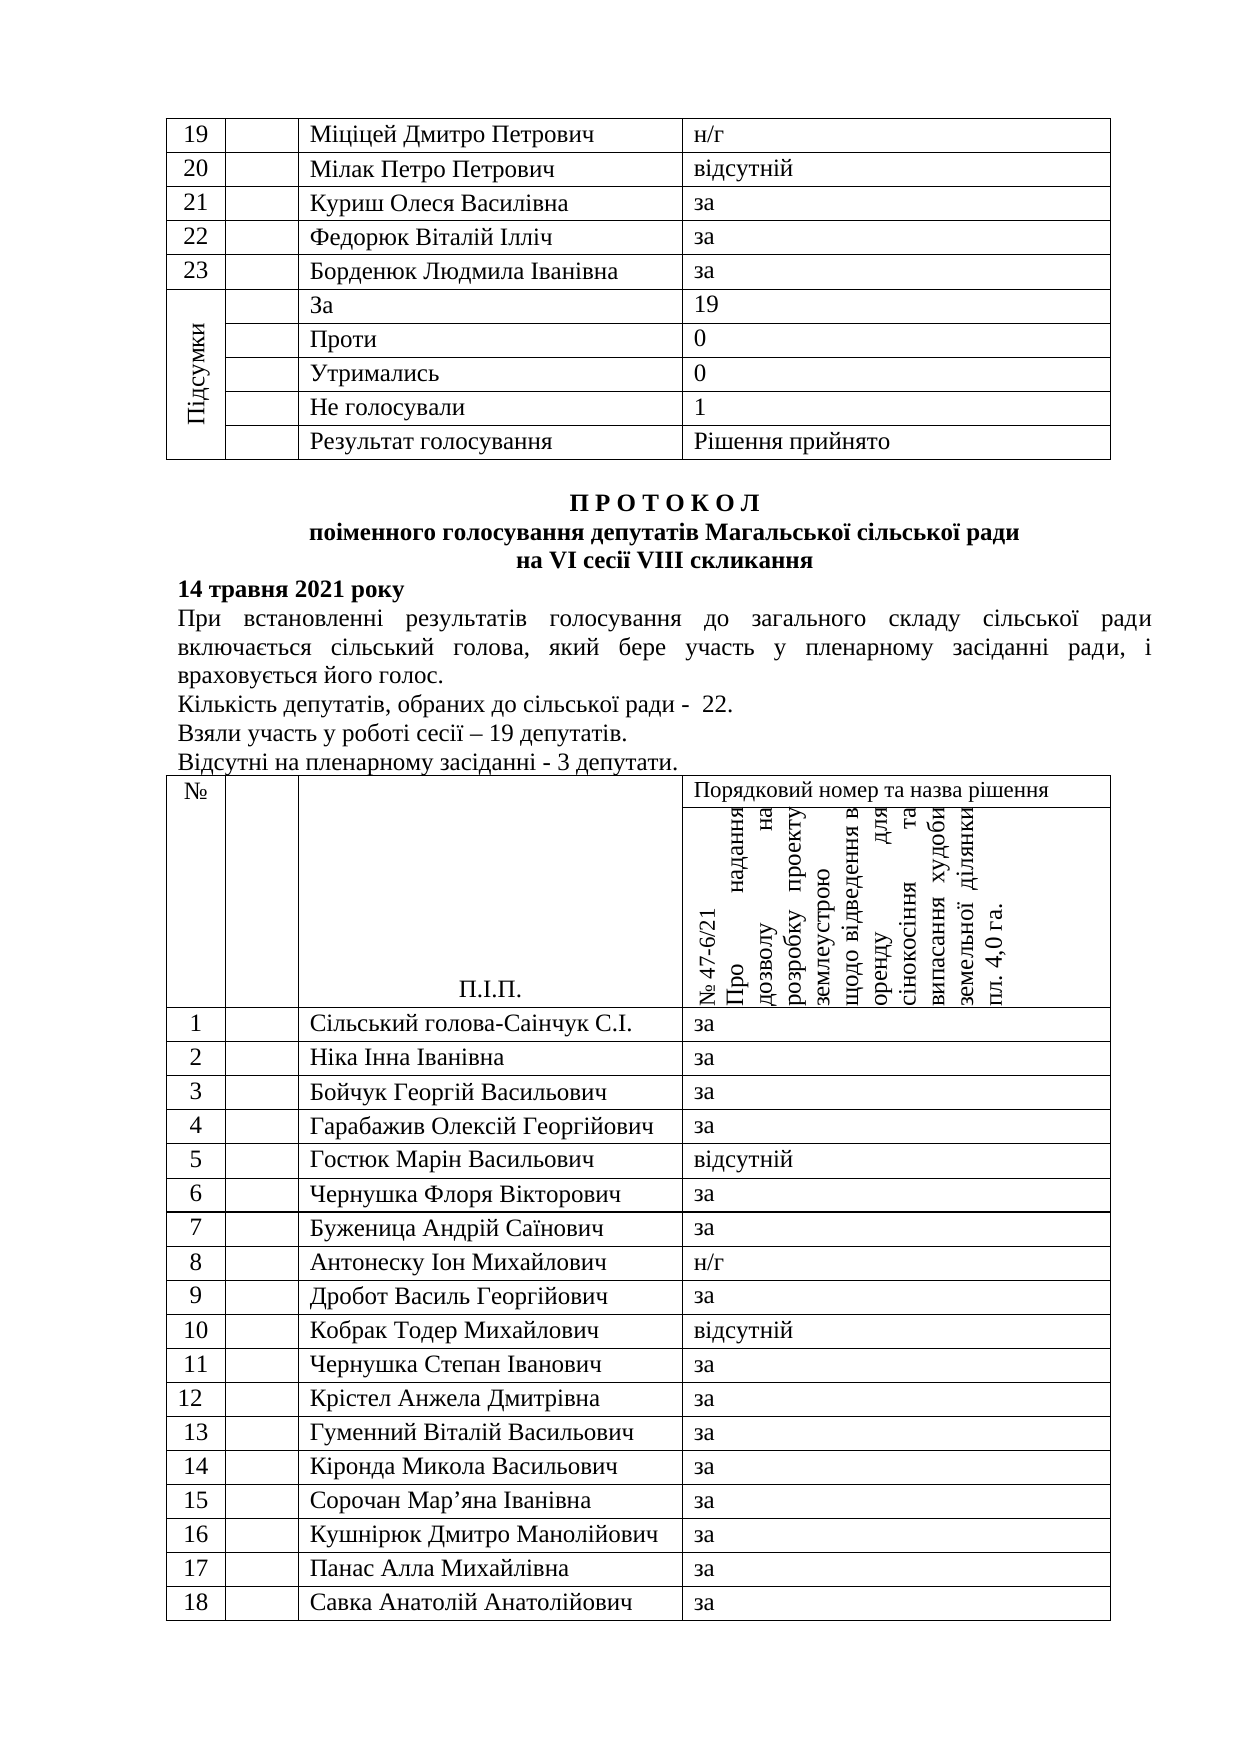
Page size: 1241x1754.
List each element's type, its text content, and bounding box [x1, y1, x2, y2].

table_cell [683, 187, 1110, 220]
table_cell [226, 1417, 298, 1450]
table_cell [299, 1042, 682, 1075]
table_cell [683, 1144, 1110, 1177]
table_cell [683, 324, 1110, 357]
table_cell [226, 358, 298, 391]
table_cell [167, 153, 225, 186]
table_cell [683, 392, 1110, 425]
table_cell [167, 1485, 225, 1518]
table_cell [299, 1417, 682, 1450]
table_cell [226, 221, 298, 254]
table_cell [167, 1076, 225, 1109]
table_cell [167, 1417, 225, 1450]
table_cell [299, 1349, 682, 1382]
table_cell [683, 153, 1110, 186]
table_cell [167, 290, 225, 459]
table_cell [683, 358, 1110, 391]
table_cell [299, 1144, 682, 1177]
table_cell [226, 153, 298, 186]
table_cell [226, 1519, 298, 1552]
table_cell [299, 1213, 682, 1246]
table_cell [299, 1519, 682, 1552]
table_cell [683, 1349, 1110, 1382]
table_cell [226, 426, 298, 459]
text П Р О Т О К О Л [177, 488, 1152, 517]
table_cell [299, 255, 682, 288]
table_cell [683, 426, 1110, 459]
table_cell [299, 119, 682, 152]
text на VІ сесії VІІI скликання [177, 545, 1152, 574]
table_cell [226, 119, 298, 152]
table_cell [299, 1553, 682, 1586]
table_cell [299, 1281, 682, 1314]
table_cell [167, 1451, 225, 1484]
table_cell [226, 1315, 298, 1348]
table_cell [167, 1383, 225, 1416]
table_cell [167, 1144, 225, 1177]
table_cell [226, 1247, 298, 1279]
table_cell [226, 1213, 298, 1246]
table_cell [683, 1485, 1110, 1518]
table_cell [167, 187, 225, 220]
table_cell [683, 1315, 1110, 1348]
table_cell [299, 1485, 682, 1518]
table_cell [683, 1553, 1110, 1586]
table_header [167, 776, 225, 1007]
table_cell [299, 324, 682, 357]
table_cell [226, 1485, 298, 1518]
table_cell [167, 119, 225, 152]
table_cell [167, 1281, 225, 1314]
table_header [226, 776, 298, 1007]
text 14 травня 2021 року [177, 574, 1152, 603]
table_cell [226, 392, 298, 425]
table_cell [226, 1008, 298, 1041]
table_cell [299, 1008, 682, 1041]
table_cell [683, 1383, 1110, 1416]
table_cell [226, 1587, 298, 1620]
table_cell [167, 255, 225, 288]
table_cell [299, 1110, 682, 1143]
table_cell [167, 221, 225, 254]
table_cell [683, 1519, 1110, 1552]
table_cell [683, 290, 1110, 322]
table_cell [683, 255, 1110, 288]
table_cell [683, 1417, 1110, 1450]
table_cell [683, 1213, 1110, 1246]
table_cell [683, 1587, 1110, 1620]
text Взяли участь у роботі сесії – 19 депутатів. [177, 718, 1152, 747]
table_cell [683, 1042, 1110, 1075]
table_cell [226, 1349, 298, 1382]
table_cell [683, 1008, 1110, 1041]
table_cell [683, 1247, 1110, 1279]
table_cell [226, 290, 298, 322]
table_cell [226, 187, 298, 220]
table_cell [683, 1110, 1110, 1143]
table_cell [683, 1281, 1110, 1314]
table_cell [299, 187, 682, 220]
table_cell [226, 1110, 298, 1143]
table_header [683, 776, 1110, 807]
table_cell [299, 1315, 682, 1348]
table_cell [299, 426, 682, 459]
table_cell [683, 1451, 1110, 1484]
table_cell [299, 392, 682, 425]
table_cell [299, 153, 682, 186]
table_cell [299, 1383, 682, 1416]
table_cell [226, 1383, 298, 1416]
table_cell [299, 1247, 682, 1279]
text Відсутні на пленарному засіданні - 3 депутати. [177, 747, 1152, 775]
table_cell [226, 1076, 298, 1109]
text поіменного голосування депутатів Магальської сільської ради [177, 517, 1152, 545]
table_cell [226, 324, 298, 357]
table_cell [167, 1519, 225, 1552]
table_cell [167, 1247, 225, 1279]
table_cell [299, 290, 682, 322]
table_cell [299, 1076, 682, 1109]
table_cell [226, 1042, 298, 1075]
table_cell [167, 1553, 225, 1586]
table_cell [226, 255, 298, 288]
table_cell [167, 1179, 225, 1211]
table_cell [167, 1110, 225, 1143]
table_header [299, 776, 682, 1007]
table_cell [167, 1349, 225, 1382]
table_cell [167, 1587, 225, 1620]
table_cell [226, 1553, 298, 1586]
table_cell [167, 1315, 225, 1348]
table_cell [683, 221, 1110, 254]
text Кількість депутатів, обраних до сільської ради - 22. [177, 689, 1152, 718]
text При встановленні результатів голосування до загального складу сільської ради включається сільський голова, який бере участь у пленарному засіданні ради, і враховується його голос. [177, 603, 1152, 689]
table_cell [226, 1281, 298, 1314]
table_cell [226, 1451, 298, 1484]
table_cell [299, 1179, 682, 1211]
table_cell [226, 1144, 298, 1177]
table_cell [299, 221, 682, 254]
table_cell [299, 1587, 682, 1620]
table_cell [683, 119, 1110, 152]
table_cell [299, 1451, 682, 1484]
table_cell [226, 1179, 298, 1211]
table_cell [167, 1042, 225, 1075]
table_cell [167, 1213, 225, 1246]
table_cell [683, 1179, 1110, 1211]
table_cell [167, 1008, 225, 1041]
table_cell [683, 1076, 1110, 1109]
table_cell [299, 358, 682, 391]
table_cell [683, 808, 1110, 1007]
